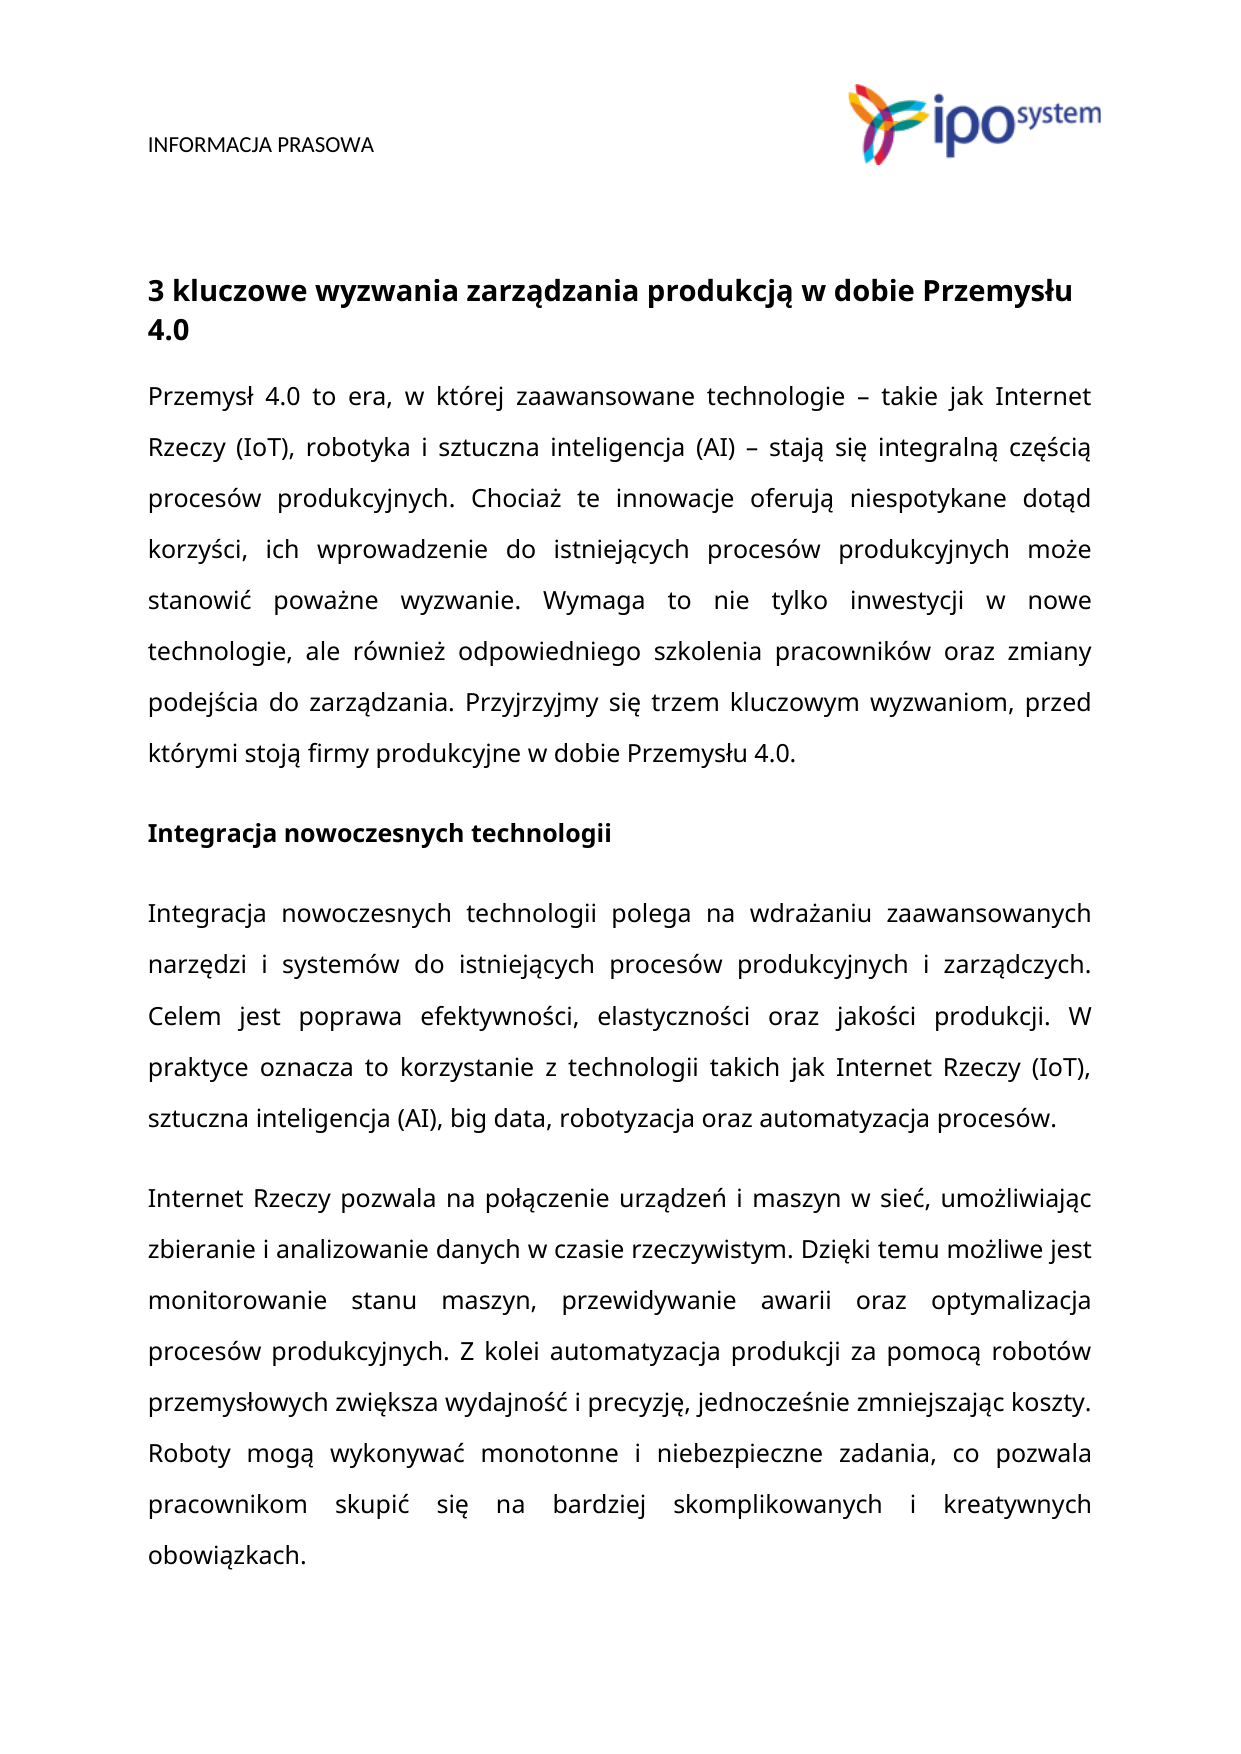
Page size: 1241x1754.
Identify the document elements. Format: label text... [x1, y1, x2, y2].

subtitle Integracja nowoczesnych technologii polega na wdrażaniu zaawansowanych narzędzi i systemów do istniejących procesów produkcyjnych i zarządczych. Celem jest poprawa efektywności, elastyczności oraz jakości produkcji. W praktyce oznacza to korzystanie z technologii takich jak Internet Rzeczy (IoT), sztuczna inteligencja (AI), big data, robotyzacja oraz automatyzacja procesów. [148, 896, 1093, 1134]
text Internet Rzeczy pozwala na połączenie urządzeń i maszyn w sieć, umożliwiając zbieranie i analizowanie danych w czasie rzeczywistym. Dzięki temu możliwe jest monitorowanie stanu maszyn, przewidywanie awarii oraz optymalizacja procesów produkcyjnych. Z kolei automatyzacja produkcji za pomocą robotów przemysłowych zwiększa wydajność i precyzję, jednocześnie zmniejszając koszty. Roboty mogą wykonywać monotonne i niebezpieczne zadania, co pozwala pracownikom skupić się na bardziej skomplikowanych i kreatywnych obowiązkach. [148, 1181, 1093, 1572]
subtitle Integracja nowoczesnych technologii [148, 816, 1093, 850]
subtitle 3 kluczowe wyzwania zarządzania produkcją w dobie Przemysłu 4.0 [148, 270, 1093, 349]
text Przemysł 4.0 to era, w której zaawansowane technologie – takie jak Internet Rzeczy (IoT), robotyka i sztuczna inteligencja (AI) – stają się integralną częścią procesów produkcyjnych. Chociaż te innowacje oferują niespotykane dotąd korzyści, ich wprowadzenie do istniejących procesów produkcyjnych może stanowić poważne wyzwanie. Wymaga to nie tylko inwestycji w nowe technologie, ale również odpowiedniego szkolenia pracowników oraz zmiany podejścia do zarządzania. Przyjrzyjmy się trzem kluczowym wyzwaniom, przed którymi stoją firmy produkcyjne w dobie Przemysłu 4.0. [148, 378, 1093, 770]
picture [847, 83, 1100, 164]
